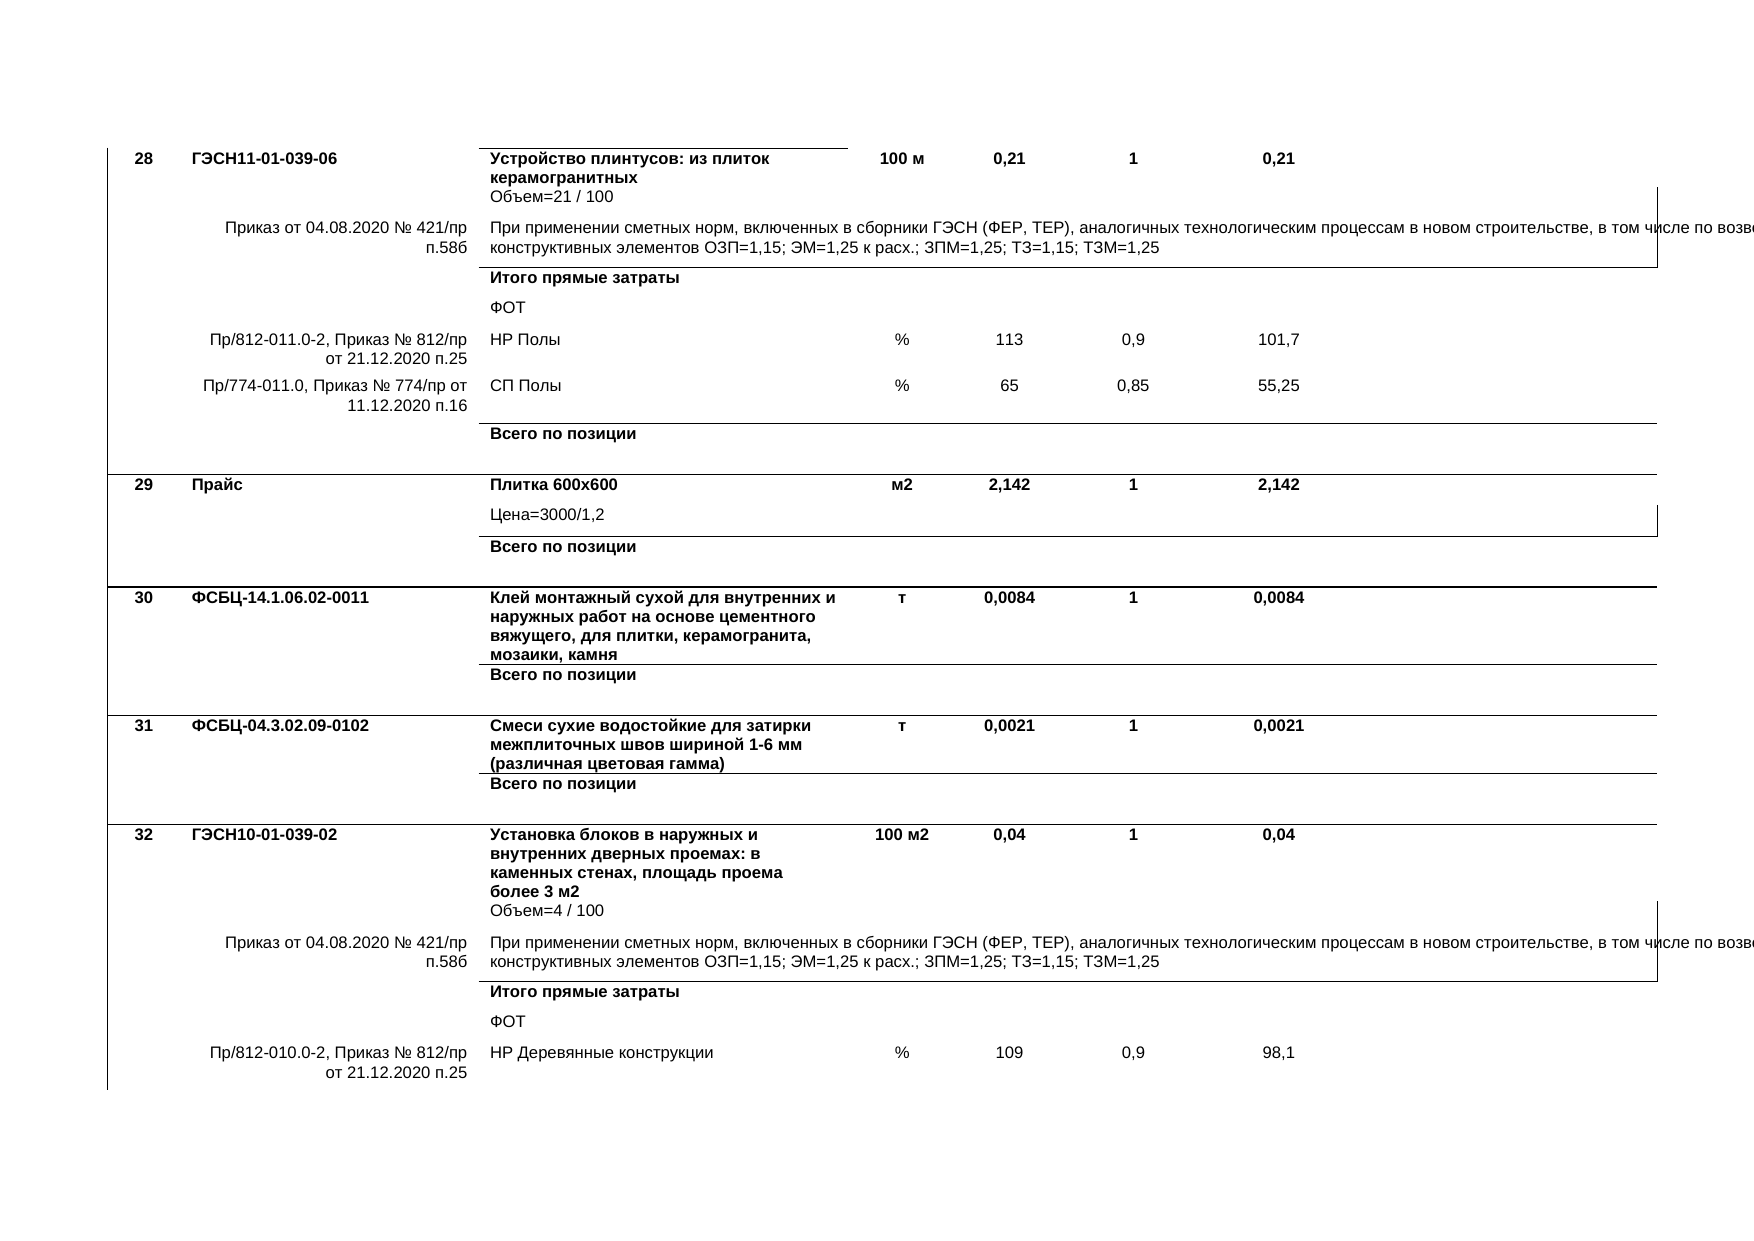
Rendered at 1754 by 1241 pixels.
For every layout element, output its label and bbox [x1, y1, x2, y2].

table_cell [108, 148, 1658, 1090]
table_cell [103, 148, 107, 1090]
